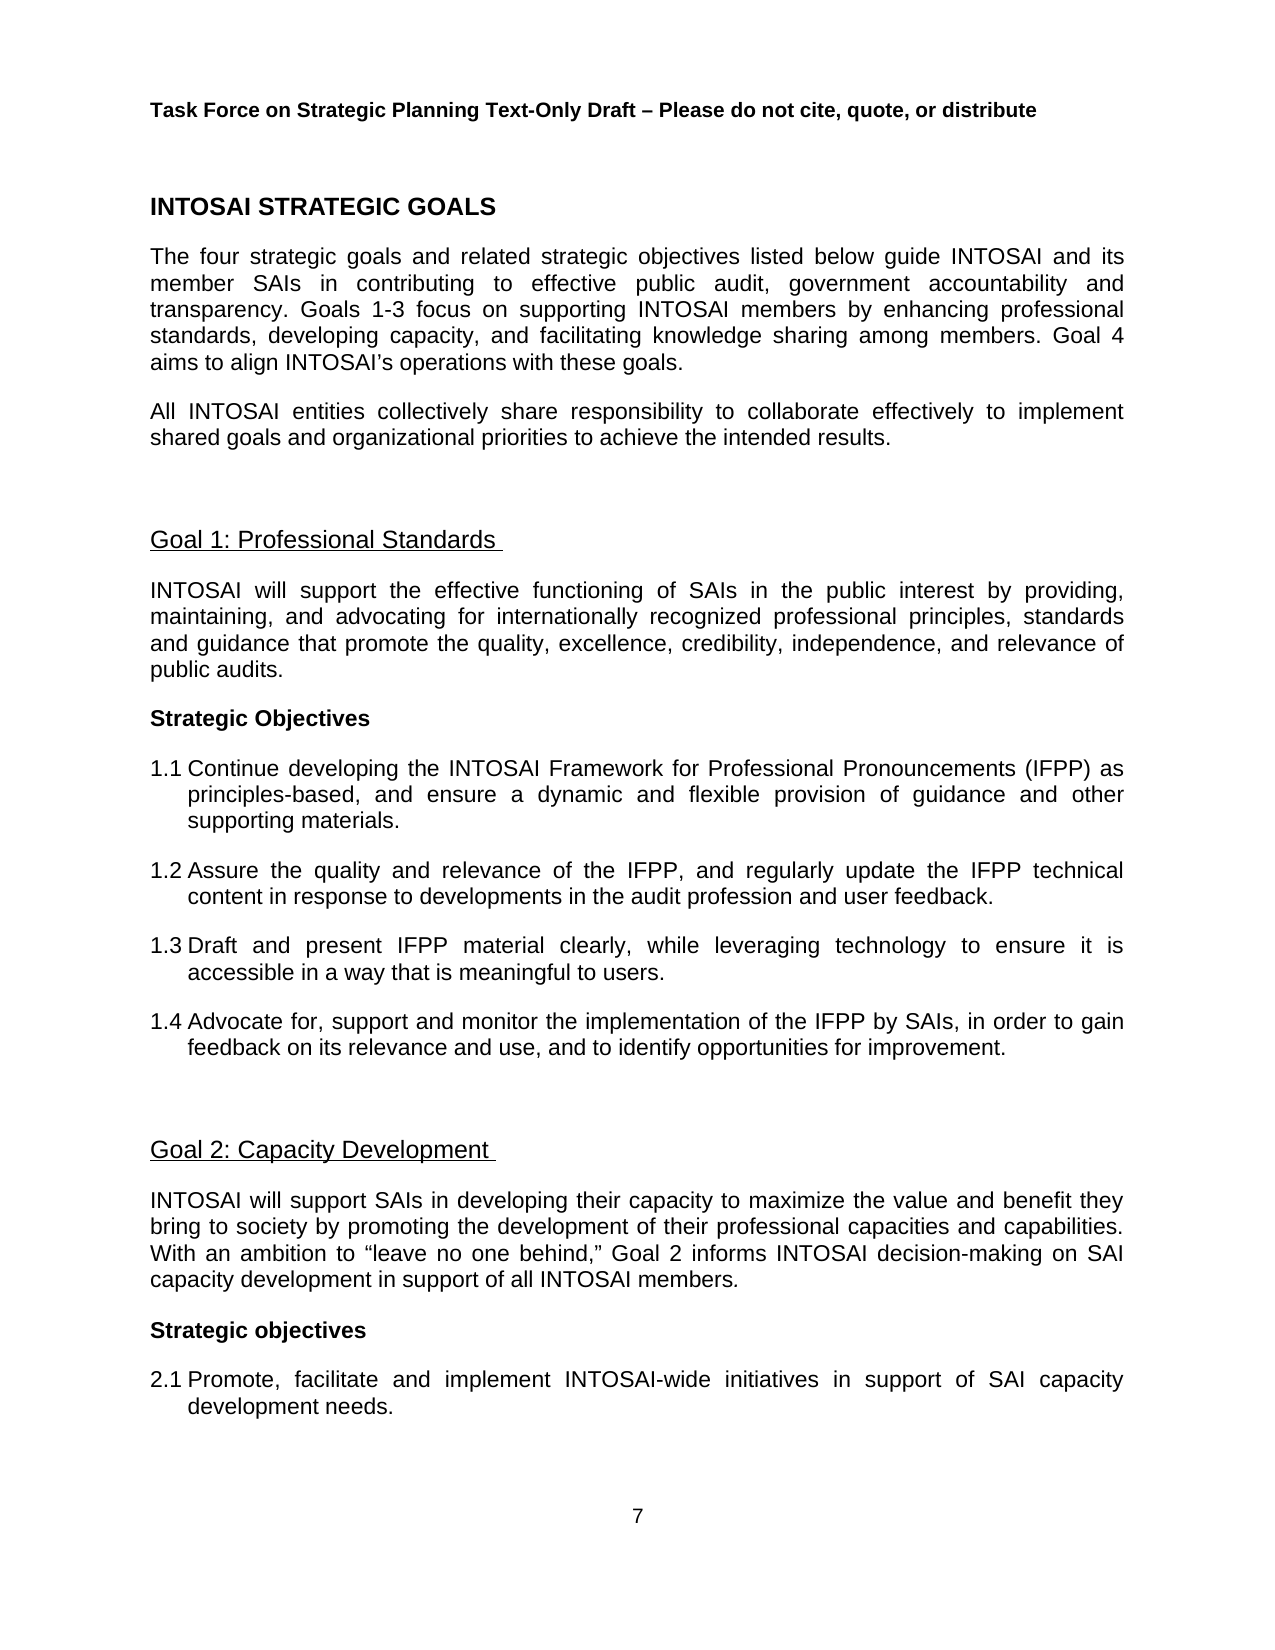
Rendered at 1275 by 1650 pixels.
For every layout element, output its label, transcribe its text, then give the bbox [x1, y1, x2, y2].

text INTOSAI will support the effective functioning of SAIs in the public interest by providing, maintaining, and advocating for internationally recognized professional principles, standards and guidance that promote the quality, excellence, credibility, independence, and relevance of public audits. [150, 577, 1125, 682]
list Continue developing the INTOSAI Framework for Professional Pronouncements (IFPP) as principles-based, and ensure a dynamic and flexible provision of guidance and other supporting materials. [150, 754, 1125, 834]
text Strategic objectives [150, 1317, 1125, 1343]
text INTOSAI will support SAIs in developing their capacity to maximize the value and benefit they bring to society by promoting the development of their professional capacities and capabilities. With an ambition to “leave no one behind,” Goal 2 informs INTOSAI decision-making on SAI capacity development in support of all INTOSAI members. [150, 1187, 1125, 1292]
subtitle Goal 1: Professional Standards [150, 525, 1125, 554]
list Draft and present IFPP material clearly, while leveraging technology to ensure it is accessible in a way that is meaningful to users. [150, 932, 1125, 985]
text The four strategic goals and related strategic objectives listed below guide INTOSAI and its member SAIs in contributing to effective public audit, government accountability and transparency. Goals 1-3 focus on supporting INTOSAI members by enhancing professional standards, developing capacity, and facilitating knowledge sharing among members. Goal 4 aims to align INTOSAI’s operations with these goals. [150, 243, 1125, 375]
subtitle Goal 2: Capacity Development [150, 1135, 1125, 1164]
text All INTOSAI entities collectively share responsibility to collaborate effectively to implement shared goals and organizational priorities to achieve the intended results. [150, 398, 1125, 451]
subtitle INTOSAI Strategic GoaLs [150, 192, 1125, 220]
list Advocate for, support and monitor the implementation of the IFPP by SAIs, in order to gain feedback on its relevance and use, and to identify opportunities for improvement. [150, 1008, 1125, 1061]
list Promote, facilitate and implement INTOSAI-wide initiatives in support of SAI capacity development needs. [150, 1366, 1125, 1419]
list Assure the quality and relevance of the IFPP, and regularly update the IFPP technical content in response to developments in the audit profession and user feedback. [150, 857, 1125, 909]
text Strategic Objectives [150, 705, 1125, 732]
